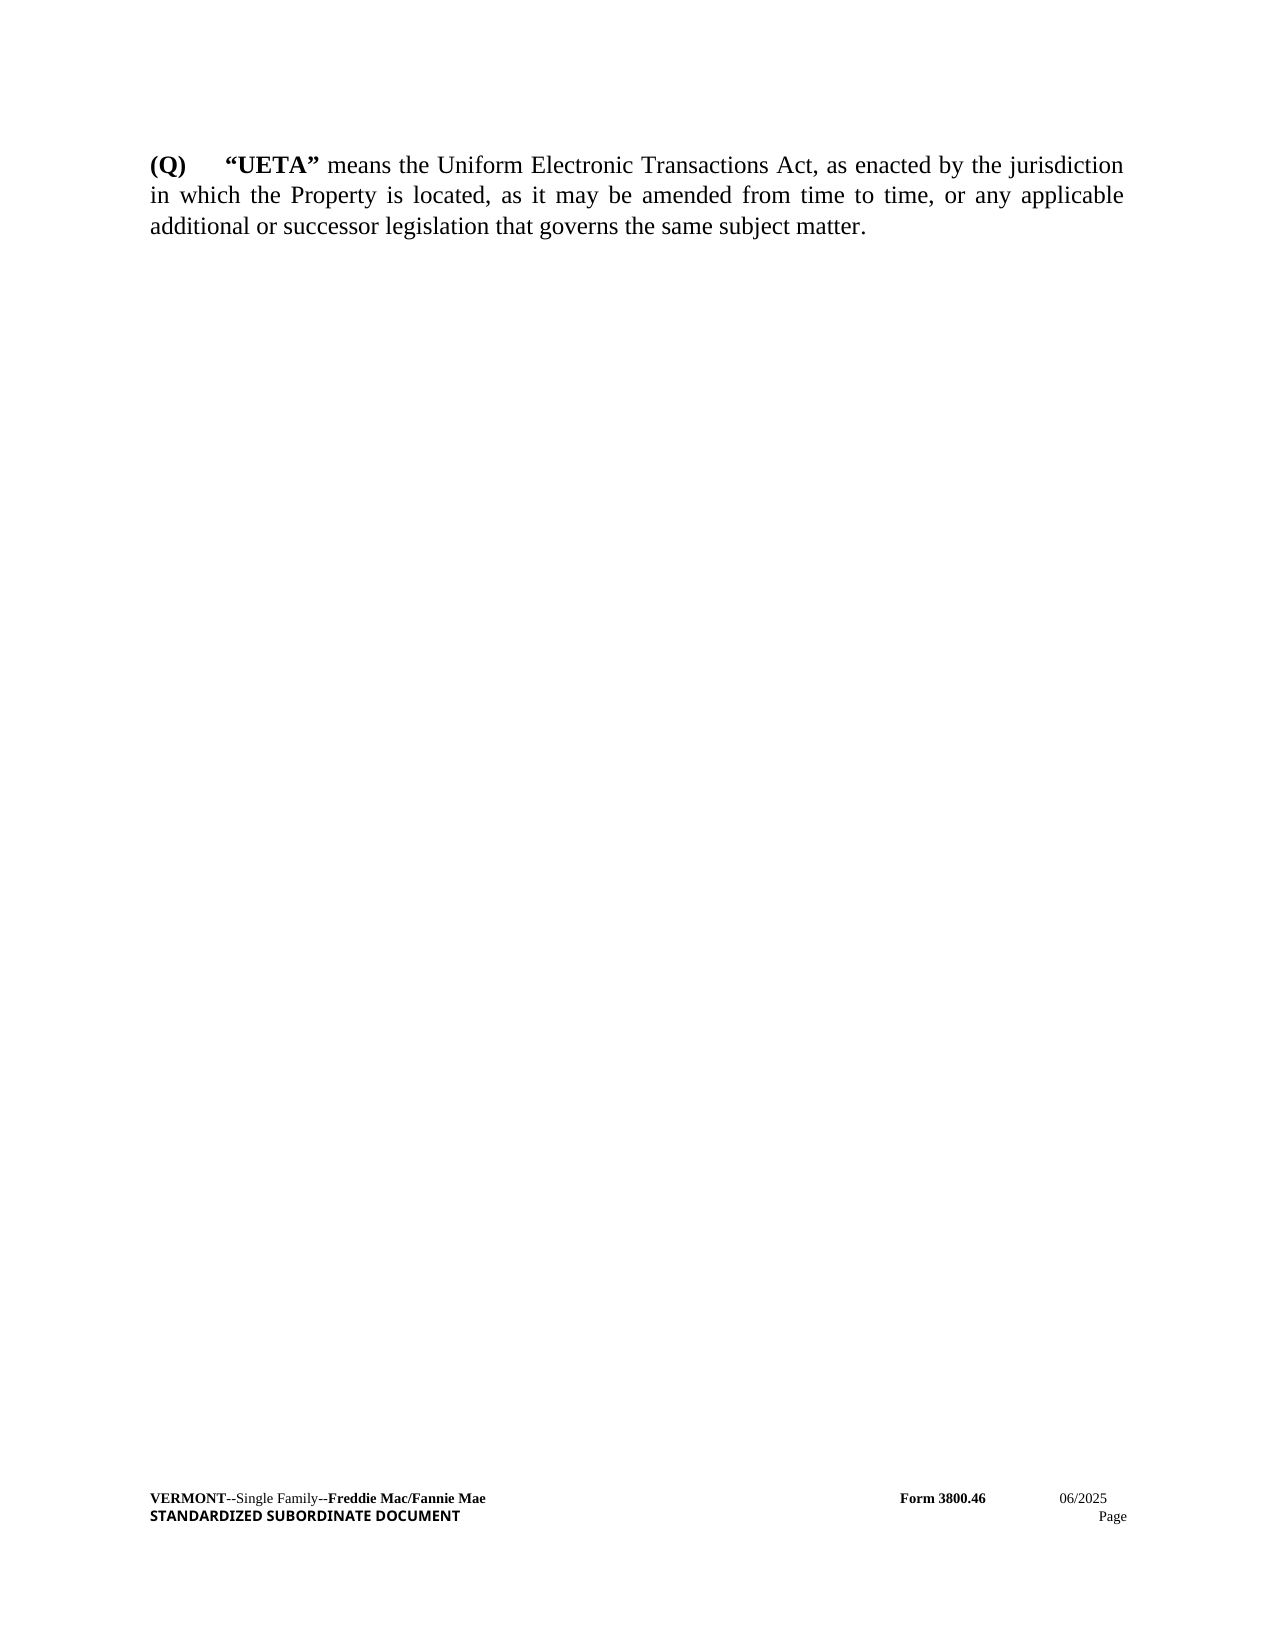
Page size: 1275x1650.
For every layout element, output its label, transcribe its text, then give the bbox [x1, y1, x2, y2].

text (Q) “UETA” means the Uniform Electronic Transactions Act, as enacted by the jurisdiction in which the Property is located, as it may be amended from time to time, or any applicable additional or successor legislation that governs the same subject matter. [150, 150, 1125, 239]
